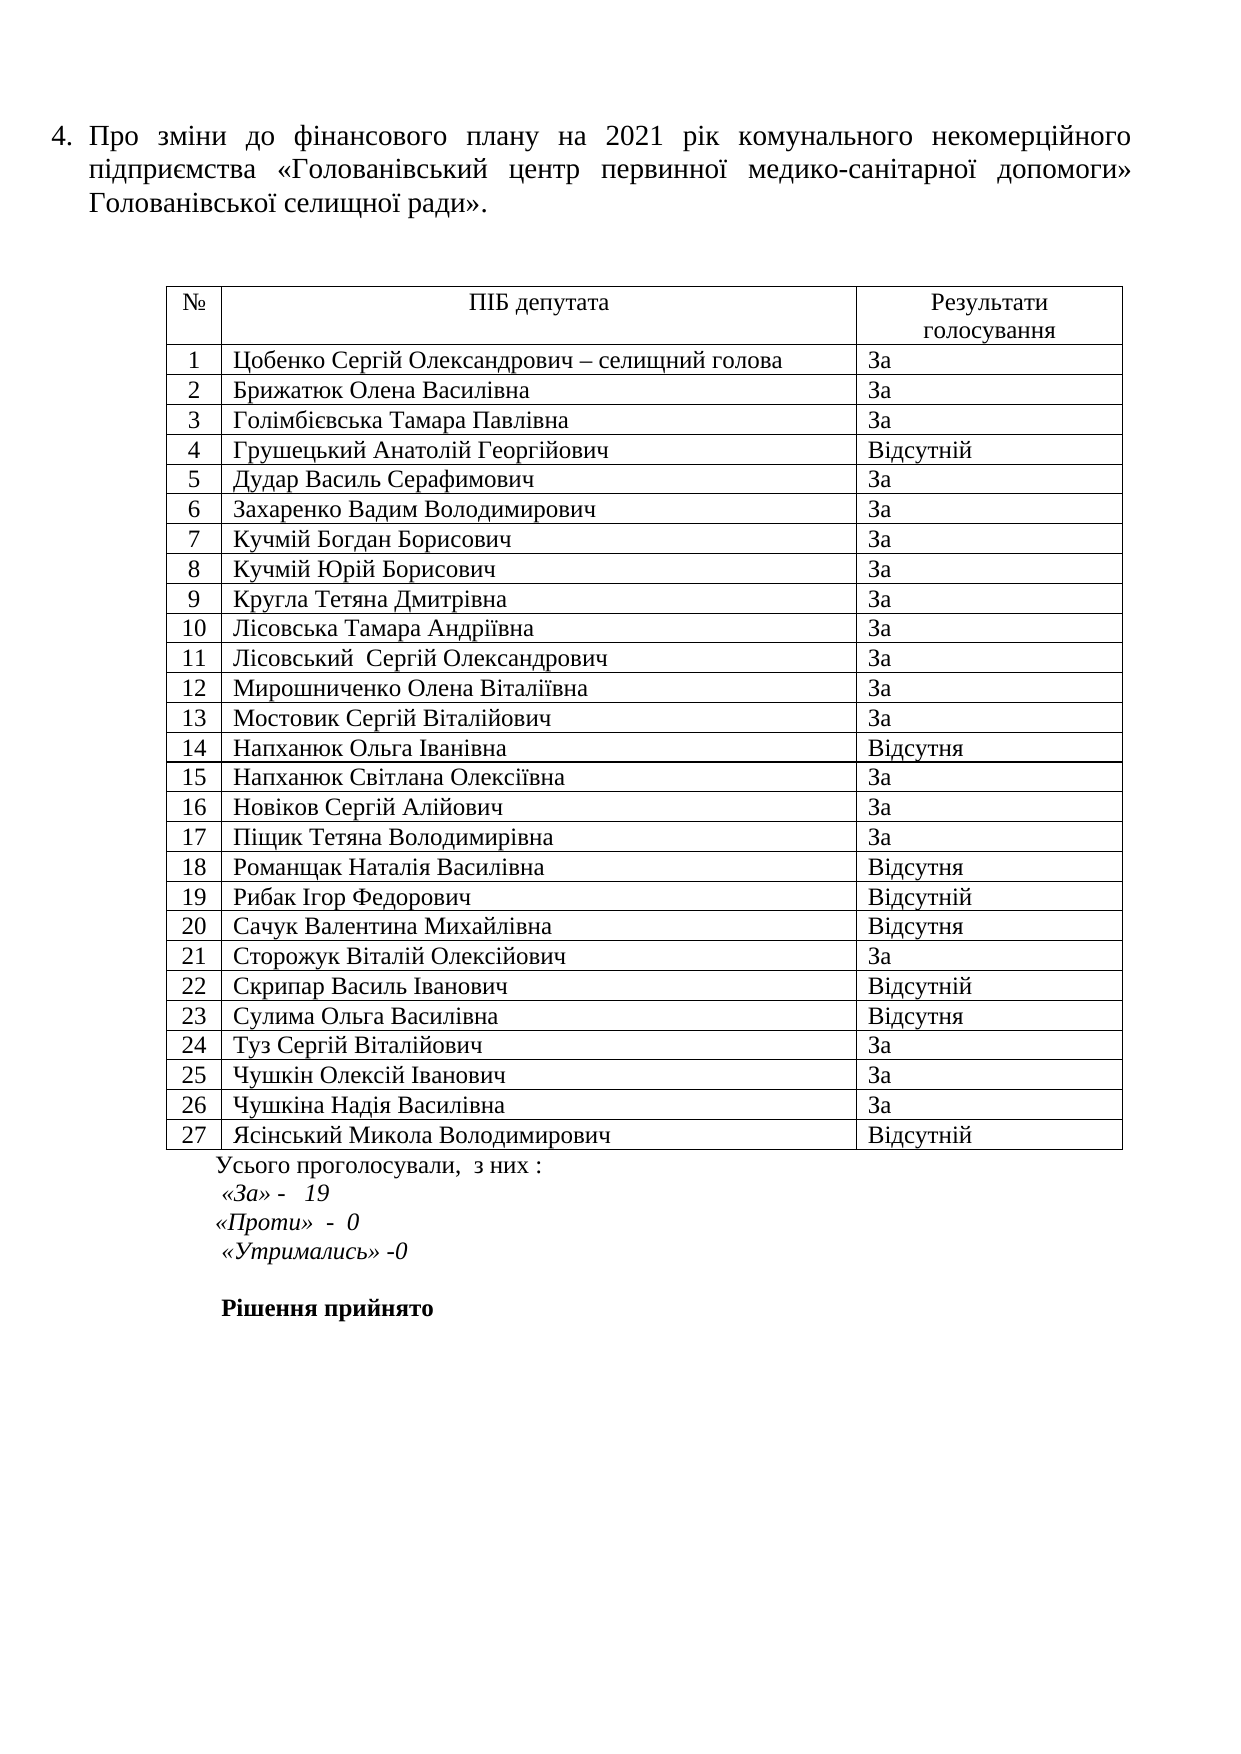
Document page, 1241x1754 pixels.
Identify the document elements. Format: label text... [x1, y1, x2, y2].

list Усього проголосували, з них : [215, 1150, 1152, 1178]
list Про зміни до фінансового плану на 2021 рік комунального некомерційного підприємства «Голованівський центр первинної медико-санітарної допомоги» Голованівської селищної ради». [51, 118, 1133, 219]
table_cell Відсутній [857, 882, 1122, 910]
table_cell 2 [167, 375, 221, 404]
list «Утримались» -0 [215, 1236, 1152, 1265]
table_cell 7 [167, 524, 221, 553]
table_cell Чушкін Олексій Іванович [222, 1060, 856, 1089]
list «Проти» - 0 [215, 1207, 1152, 1236]
table_cell 10 [167, 614, 221, 642]
table_cell 4 [167, 435, 221, 463]
table_cell Відсутня [857, 733, 1122, 761]
table_cell 20 [167, 911, 221, 940]
table_cell Відсутня [857, 1001, 1122, 1029]
table_cell 12 [167, 673, 221, 702]
table_cell Відсутній [857, 435, 1122, 463]
table_cell 22 [167, 971, 221, 1000]
table_cell Мостовик Сергій Віталійович [222, 703, 856, 732]
table_cell 8 [167, 554, 221, 583]
table_cell 14 [167, 733, 221, 761]
table_cell Чушкіна Надія Василівна [222, 1090, 856, 1119]
table_cell Напханюк Ольга Іванівна [222, 733, 856, 761]
table_cell За [857, 1060, 1122, 1089]
table_cell За [857, 763, 1122, 791]
table_cell 16 [167, 792, 221, 821]
table_cell Скрипар Василь Іванович [222, 971, 856, 1000]
table_cell Цобенко Сергій Олександрович – селищний голова [222, 345, 856, 374]
table_cell За [857, 375, 1122, 404]
table_cell За [857, 792, 1122, 821]
table_cell Відсутній [857, 1120, 1122, 1149]
table_cell За [857, 673, 1122, 702]
table_cell За [857, 345, 1122, 374]
table_cell За [857, 643, 1122, 672]
table_header ПІБ депутата [222, 287, 856, 344]
table_cell 21 [167, 941, 221, 970]
table_cell Романщак Наталія Василівна [222, 852, 856, 881]
table_cell За [857, 1031, 1122, 1059]
table_header № [167, 287, 221, 344]
table_cell 18 [167, 852, 221, 881]
table_cell 24 [167, 1031, 221, 1059]
table_cell Ясінський Микола Володимирович [222, 1120, 856, 1149]
table_cell 25 [167, 1060, 221, 1089]
table_cell Кучмій Богдан Борисович [222, 524, 856, 553]
table_cell Дудар Василь Серафимович [222, 465, 856, 493]
list Рішення прийнято [215, 1293, 1152, 1322]
table_cell 9 [167, 584, 221, 612]
table_cell Сачук Валентина Михайлівна [222, 911, 856, 940]
table_cell 6 [167, 494, 221, 523]
table_cell Рибак Ігор Федорович [222, 882, 856, 910]
table_cell 1 [167, 345, 221, 374]
table_header Результати голосування [857, 287, 1122, 344]
table_cell 26 [167, 1090, 221, 1119]
table_cell За [857, 405, 1122, 434]
table_cell Сулима Ольга Василівна [222, 1001, 856, 1029]
table_cell Відсутня [857, 911, 1122, 940]
table_cell 23 [167, 1001, 221, 1029]
table_cell Туз Сергій Віталійович [222, 1031, 856, 1059]
table_cell Брижатюк Олена Василівна [222, 375, 856, 404]
table_cell Сторожук Віталій Олексійович [222, 941, 856, 970]
table_cell 13 [167, 703, 221, 732]
table_cell Відсутній [857, 971, 1122, 1000]
table_cell За [857, 465, 1122, 493]
table_cell Кругла Тетяна Дмитрівна [222, 584, 856, 612]
table_cell За [857, 703, 1122, 732]
table_cell Мирошниченко Олена Віталіївна [222, 673, 856, 702]
table_cell За [857, 554, 1122, 583]
table_cell 19 [167, 882, 221, 910]
table_cell За [857, 941, 1122, 970]
table_cell Грушецький Анатолій Георгійович [222, 435, 856, 463]
table_cell Піщик Тетяна Володимирівна [222, 822, 856, 851]
table_cell За [857, 584, 1122, 612]
table_cell 15 [167, 763, 221, 791]
table_cell За [857, 494, 1122, 523]
table_cell Напханюк Світлана Олексіївна [222, 763, 856, 791]
table_cell 3 [167, 405, 221, 434]
table_cell Голімбієвська Тамара Павлівна [222, 405, 856, 434]
table_cell 5 [167, 465, 221, 493]
table_cell 27 [167, 1120, 221, 1149]
table_cell За [857, 614, 1122, 642]
table_cell 17 [167, 822, 221, 851]
table_cell Лісовський Сергій Олександрович [222, 643, 856, 672]
table_cell Кучмій Юрій Борисович [222, 554, 856, 583]
table_cell Новіков Сергій Алійович [222, 792, 856, 821]
table_cell За [857, 822, 1122, 851]
table_cell Відсутня [857, 852, 1122, 881]
table_cell 11 [167, 643, 221, 672]
list «За» - 19 [215, 1178, 1152, 1207]
table_cell За [857, 524, 1122, 553]
table_cell Захаренко Вадим Володимирович [222, 494, 856, 523]
table_cell За [857, 1090, 1122, 1119]
table_cell Лісовська Тамара Андріївна [222, 614, 856, 642]
